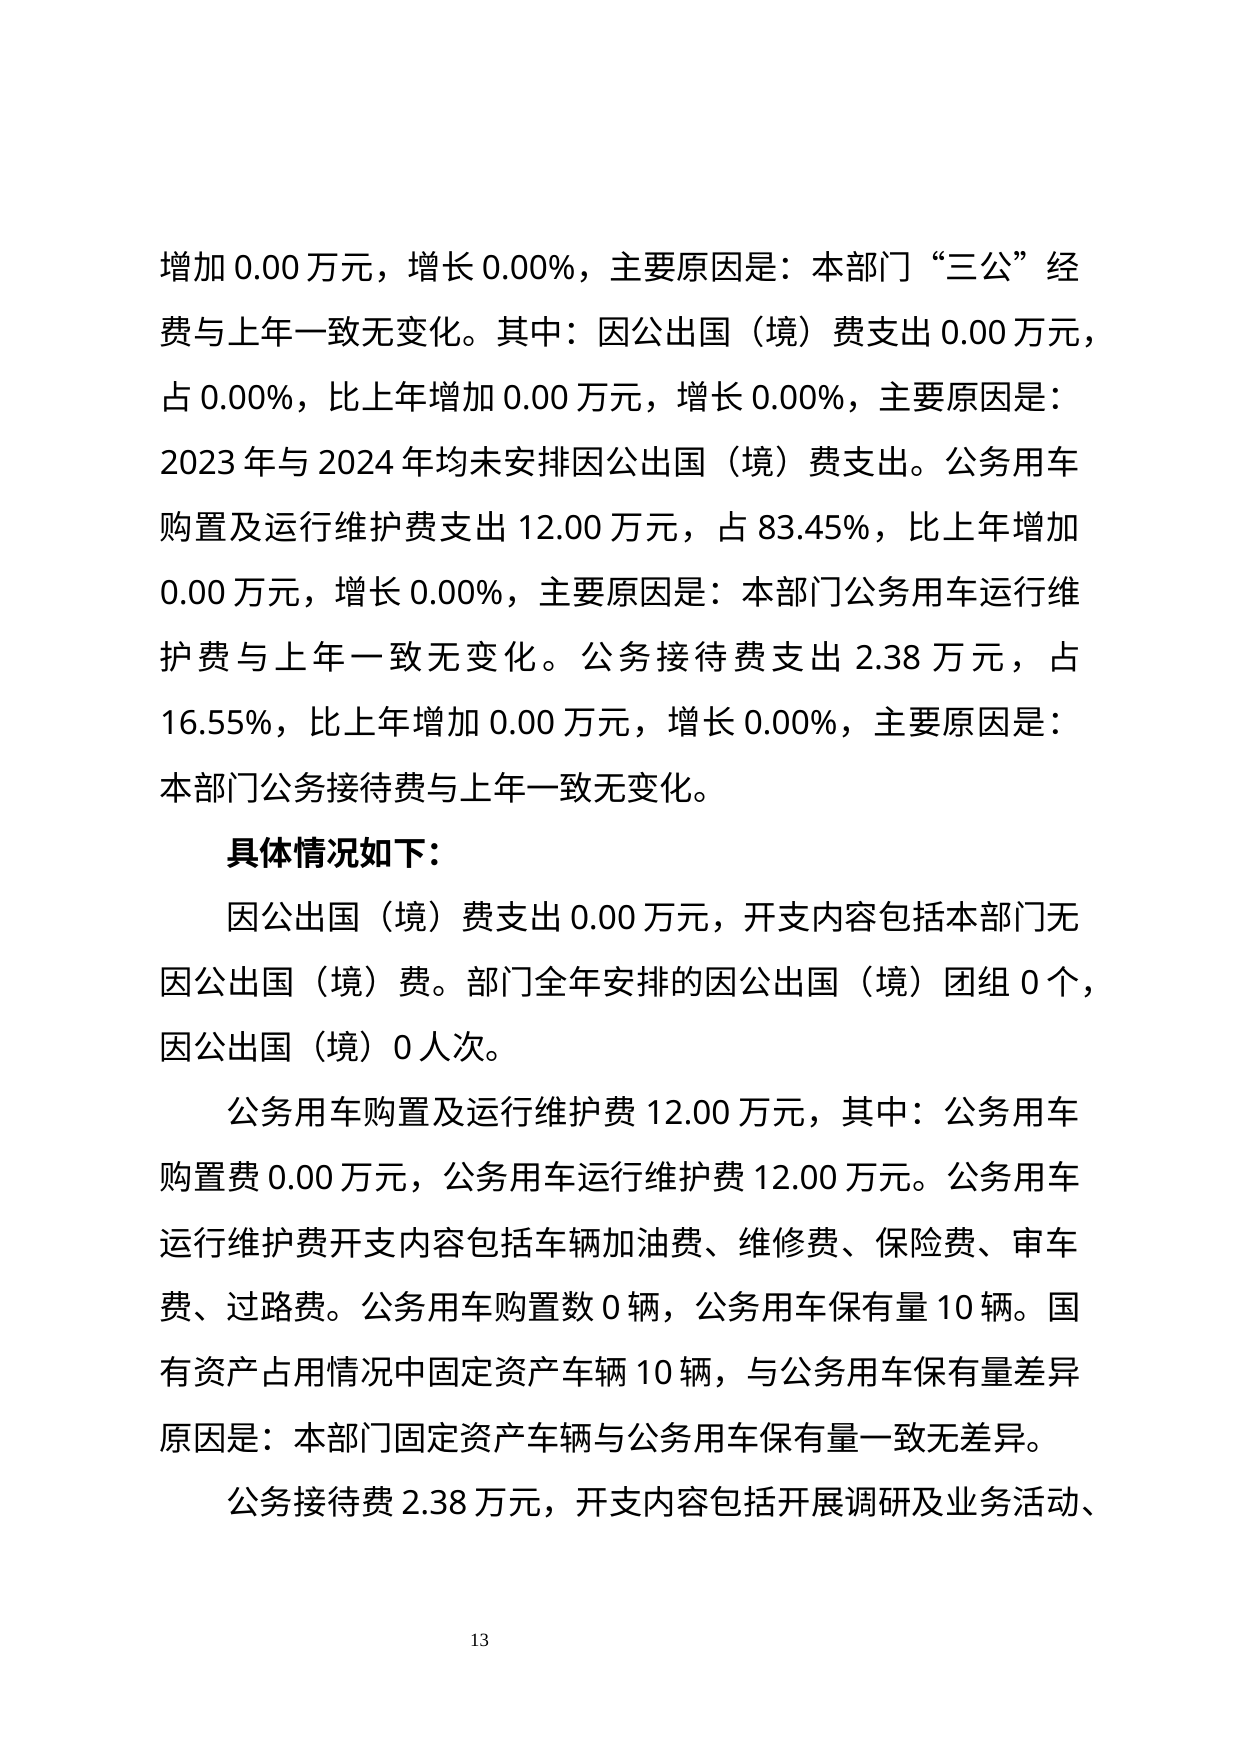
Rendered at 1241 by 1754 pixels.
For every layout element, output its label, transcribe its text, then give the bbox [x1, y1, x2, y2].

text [159, 1468, 1081, 1533]
text 公务用车购置及运行维护费12.00万元，其中：公务用车购置费0.00万元，公务用车运行维护费12.00万元。公务用车运行维护费开支内容包括车辆加油费、维修费、保险费、审车费、过路费。公务用车购置数0辆，公务用车保有量10辆。国有资产占用情况中固定资产车辆10辆，与公务用车保有量差异原因是：本部门固定资产车辆与公务用车保有量一致无差异。 [159, 1078, 1081, 1468]
text 具体情况如下： [159, 818, 1081, 883]
text 因公出国（境）费支出0.00万元，开支内容包括本部门无因公出国（境）费。部门全年安排的因公出国（境）团组0个，因公出国（境）0人次。 [159, 883, 1081, 1078]
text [159, 233, 1081, 818]
